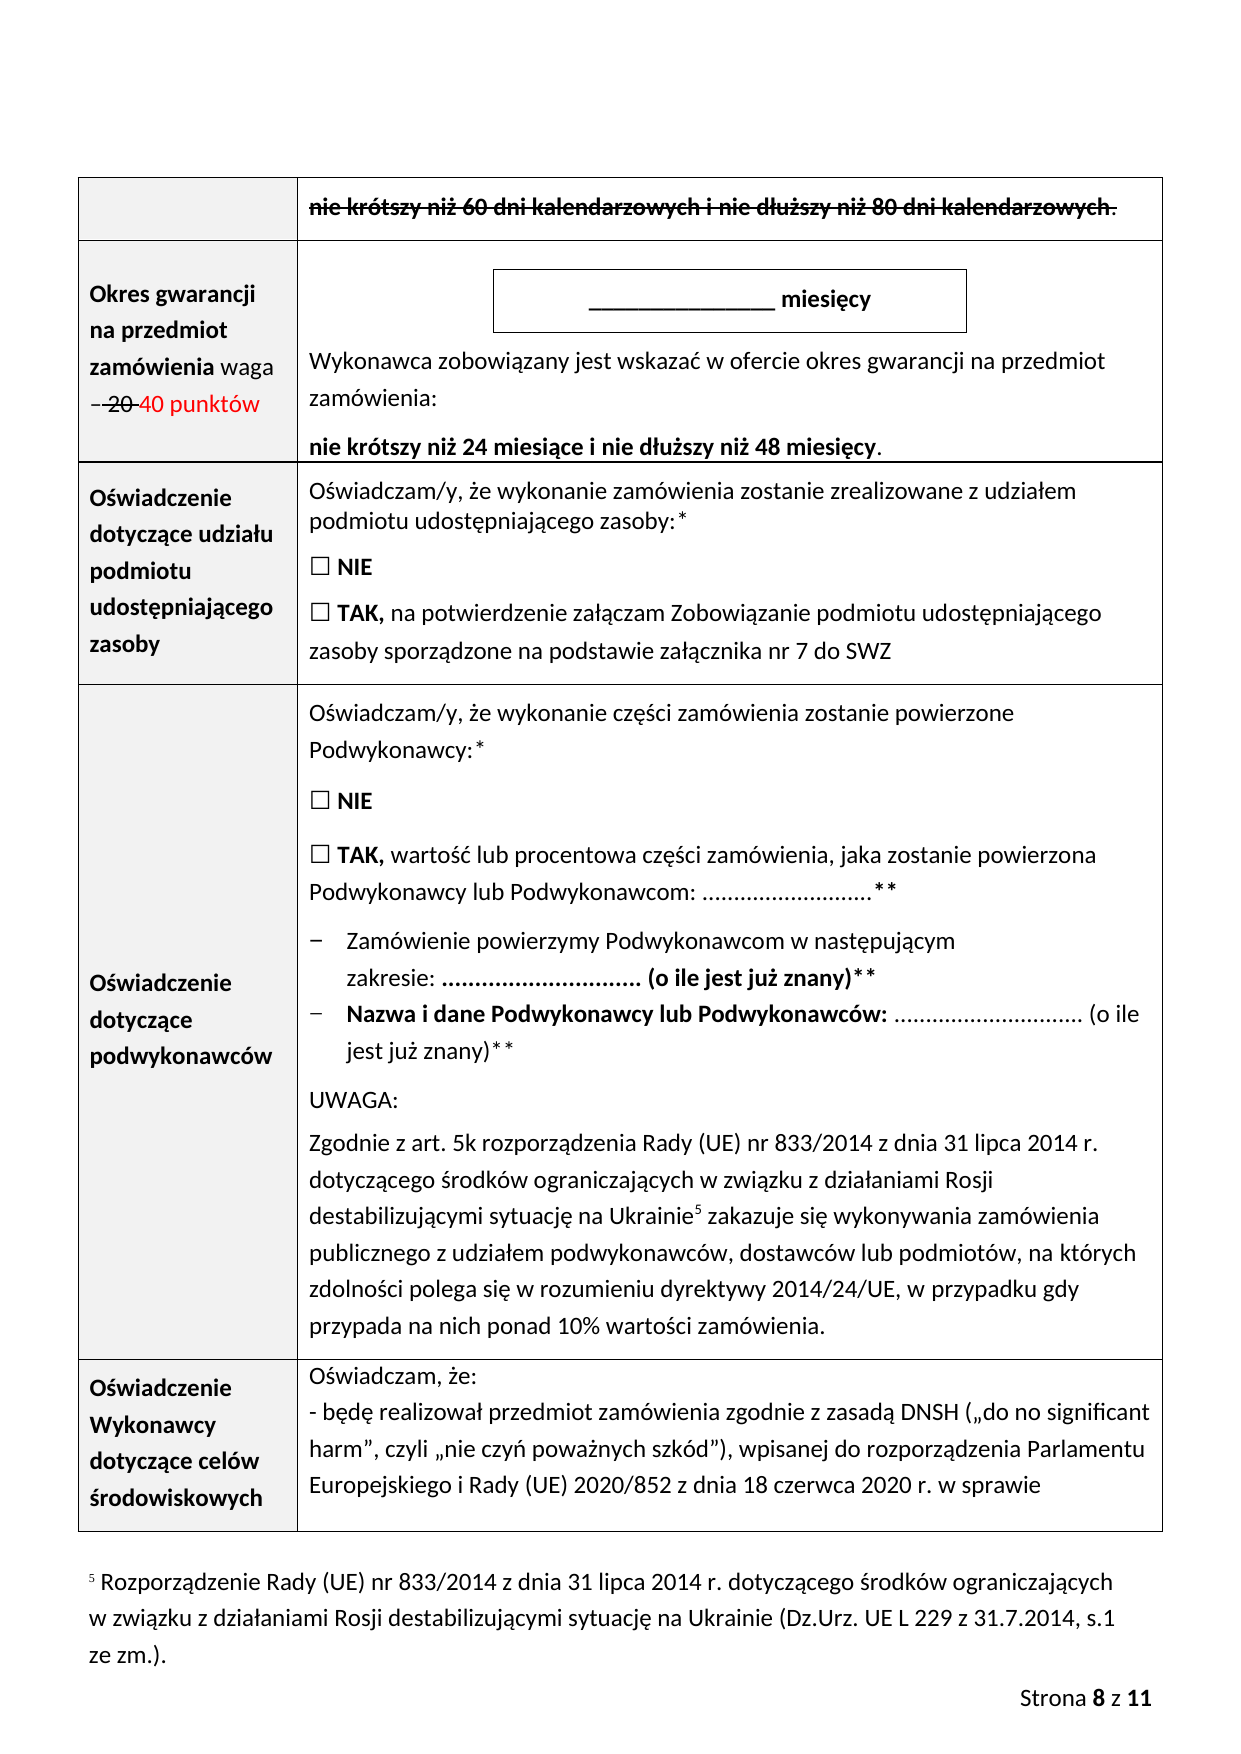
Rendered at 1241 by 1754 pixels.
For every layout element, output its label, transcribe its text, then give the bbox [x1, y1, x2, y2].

table_cell Wykonawca zobowiązany jest wskazać w ofercie okres gwarancji na przedmiot zamówienia: nie krótszy niż 24 miesiące i nie dłuższy niż 48 miesięcy. [298, 241, 1162, 461]
table_cell Oświadczam/y, że wykonanie części zamówienia zostanie powierzone Podwykonawcy:* NIE TAK, wartość lub procentowa części zamówienia, jaka zostanie powierzona Podwykonawcy lub Podwykonawcom: ...........................** Zamówienie powierzymy Podwykonawcom w następującym zakresie: .............................. (o ile jest już znany)** Nazwa i dane Podwykonawcy lub Podwykonawców: .............................. (o ile jest już znany)** UWAGA: Zgodnie z art. 5k rozporządzenia Rady (UE) nr 833/2014 z dnia 31 lipca 2014 r. dotyczącego środków ograniczających w związku z działaniami Rosji destabilizującymi sytuację na Ukrainie zakazuje się wykonywania zamówienia publicznego z udziałem podwykonawców, dostawców lub podmiotów, na których zdolności polega się w rozumieniu dyrektywy 2014/24/UE, w przypadku gdy przypada na nich ponad 10% wartości zamówienia. [298, 685, 1162, 1359]
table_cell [298, 1360, 1162, 1531]
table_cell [79, 178, 297, 239]
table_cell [79, 1360, 297, 1531]
table_cell Oświadczam/y, że wykonanie zamówienia zostanie zrealizowane z udziałem podmiotu udostępniającego zasoby:* NIE TAK, na potwierdzenie załączam Zobowiązanie podmiotu udostępniającego zasoby sporządzone na podstawie załącznika nr 7 do SWZ [298, 463, 1162, 684]
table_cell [298, 178, 1162, 239]
table_cell Okres gwarancji na przedmiot zamówienia waga – 20 40 punktów [79, 241, 297, 461]
table_cell Oświadczenie dotyczące udziału podmiotu udostępniającego zasoby [79, 463, 297, 684]
table_cell Oświadczenie dotyczące podwykonawców [79, 685, 297, 1359]
